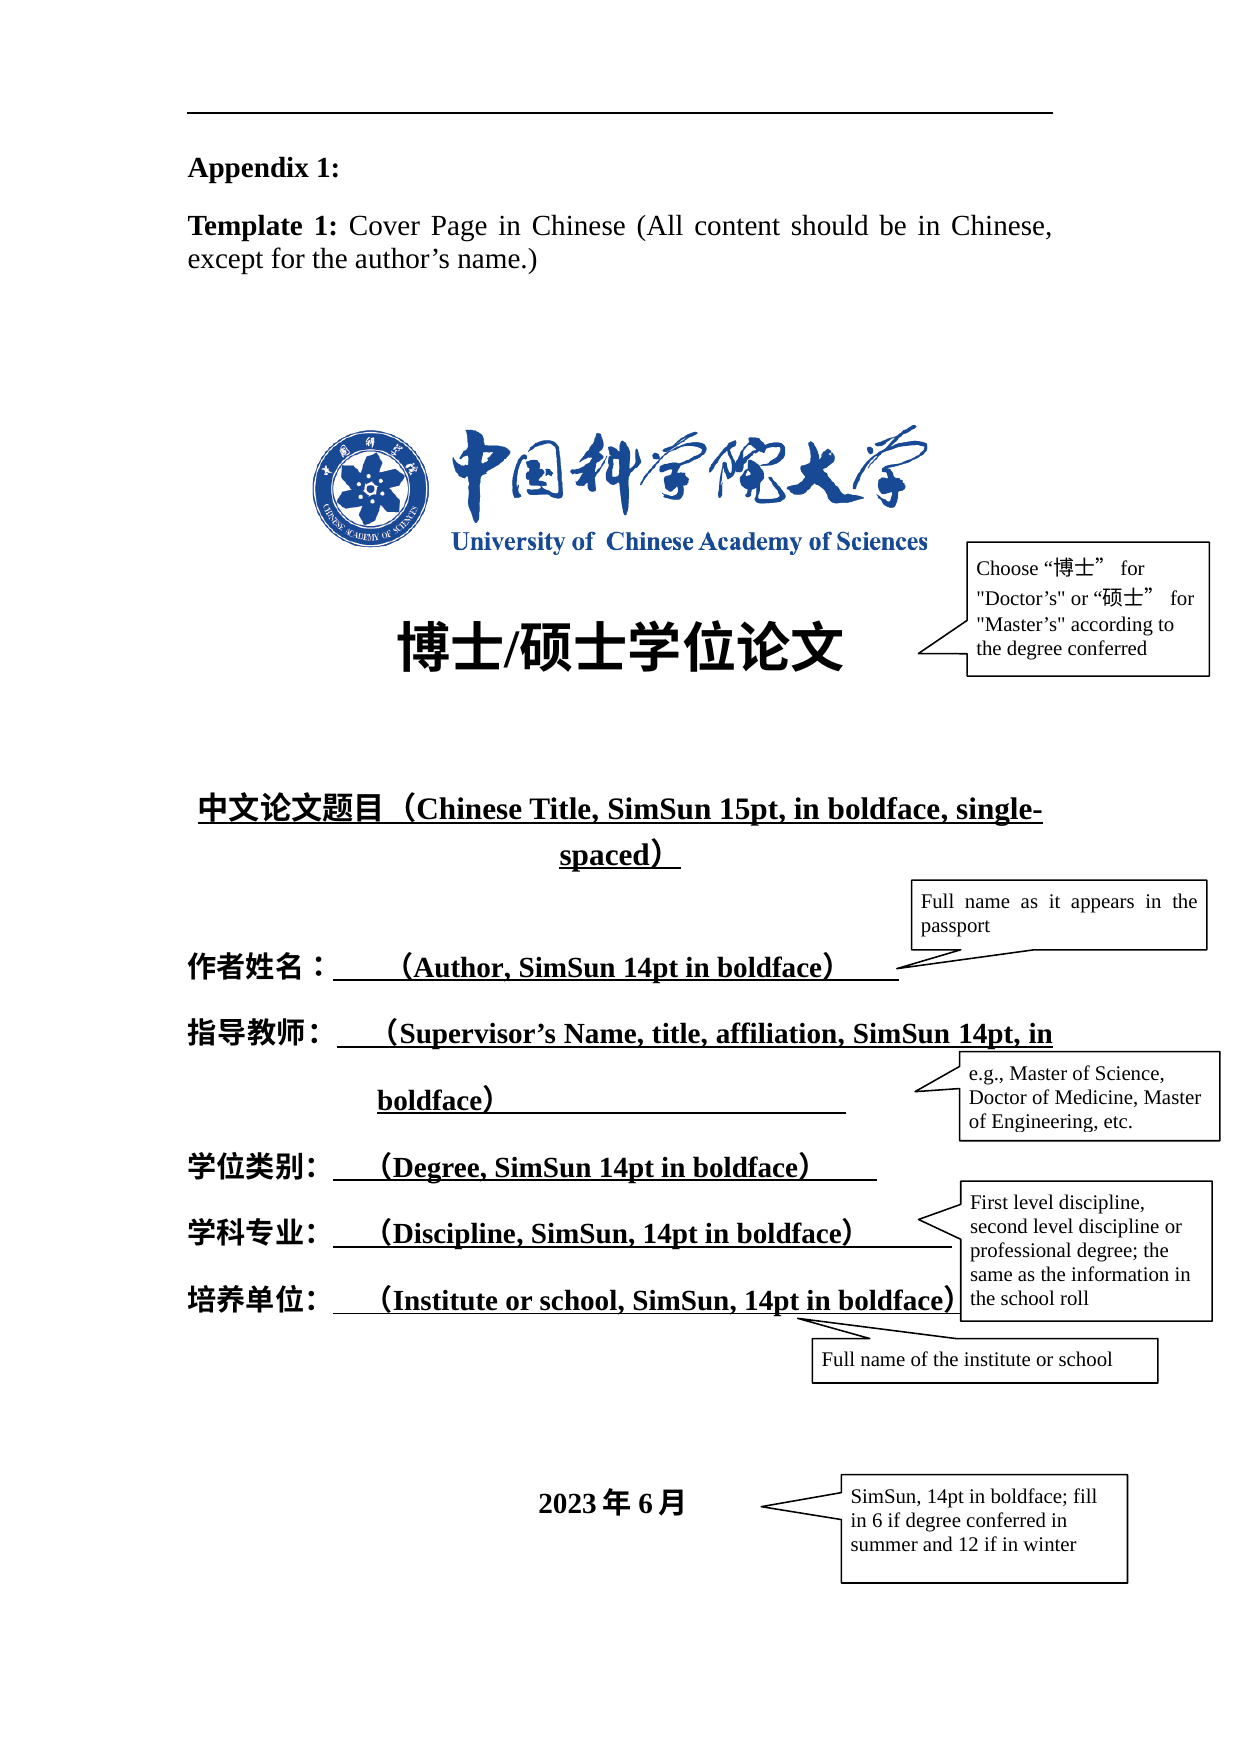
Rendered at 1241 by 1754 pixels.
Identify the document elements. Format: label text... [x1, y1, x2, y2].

text 作者姓名： （Author, SimSun 14pt in boldface） [187, 924, 1053, 991]
text 培养单位： （Institute or school, SimSun, 14pt in boldface） [187, 1257, 1053, 1324]
text Template 1: Cover Page in Chinese (All content should be in Chinese, except for the author’s name.) [187, 208, 1053, 275]
text 指导教师： （Supervisor’s Name, title, affiliation, SimSun 14pt, in boldface） [187, 991, 1053, 1124]
text Appendix 1: [187, 150, 1053, 183]
text 中文论文题目（Chinese Title, SimSun 15pt, in boldface, single-spaced） [187, 783, 1053, 874]
picture [312, 425, 928, 555]
text 学科专业： （Discipline, SimSun, 14pt in boldface） [187, 1191, 959, 1257]
text 2023年 6月 [187, 1474, 840, 1524]
text 博士/硕士学位论文 [187, 605, 1053, 683]
text 学位类别： （Degree, SimSun 14pt in boldface） [187, 1124, 1053, 1191]
